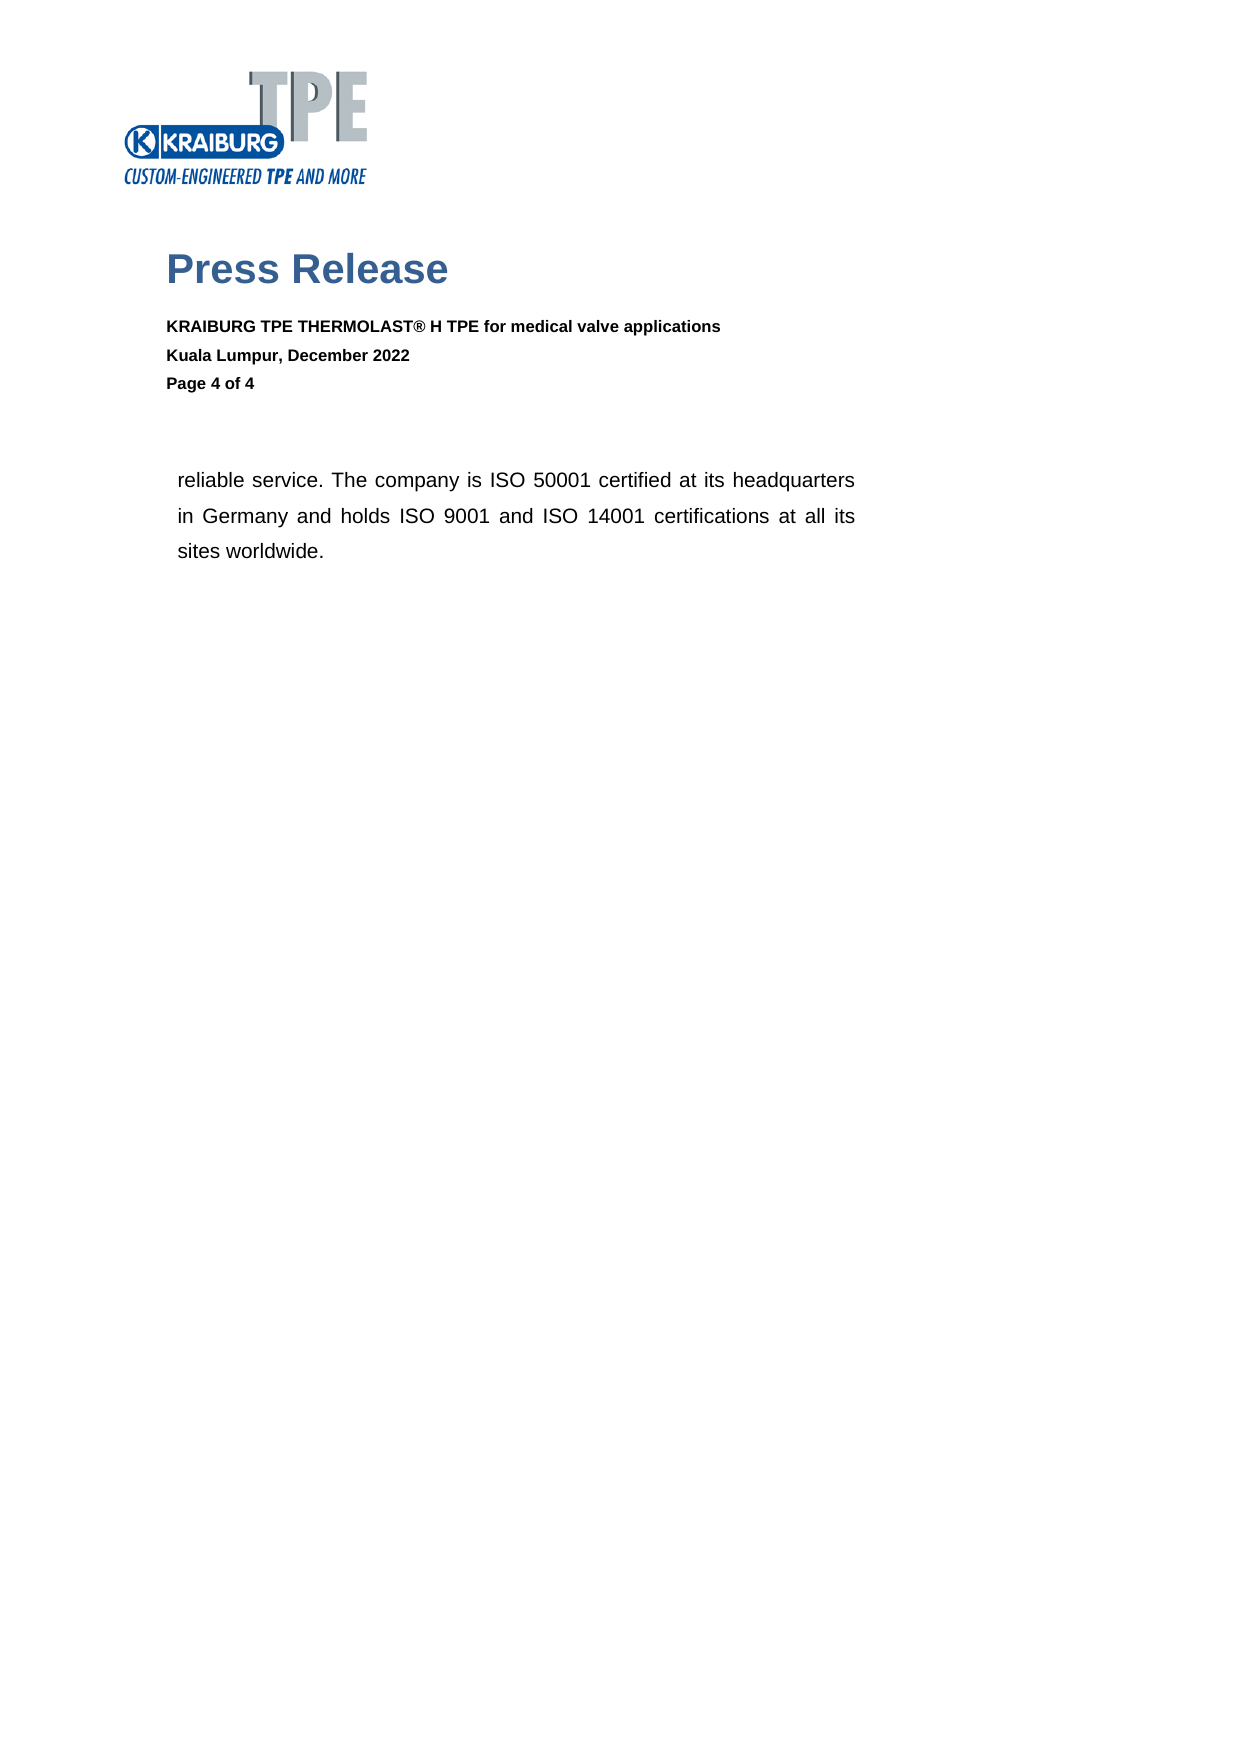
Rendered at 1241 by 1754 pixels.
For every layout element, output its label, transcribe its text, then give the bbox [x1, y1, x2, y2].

picture [112, 55, 379, 200]
